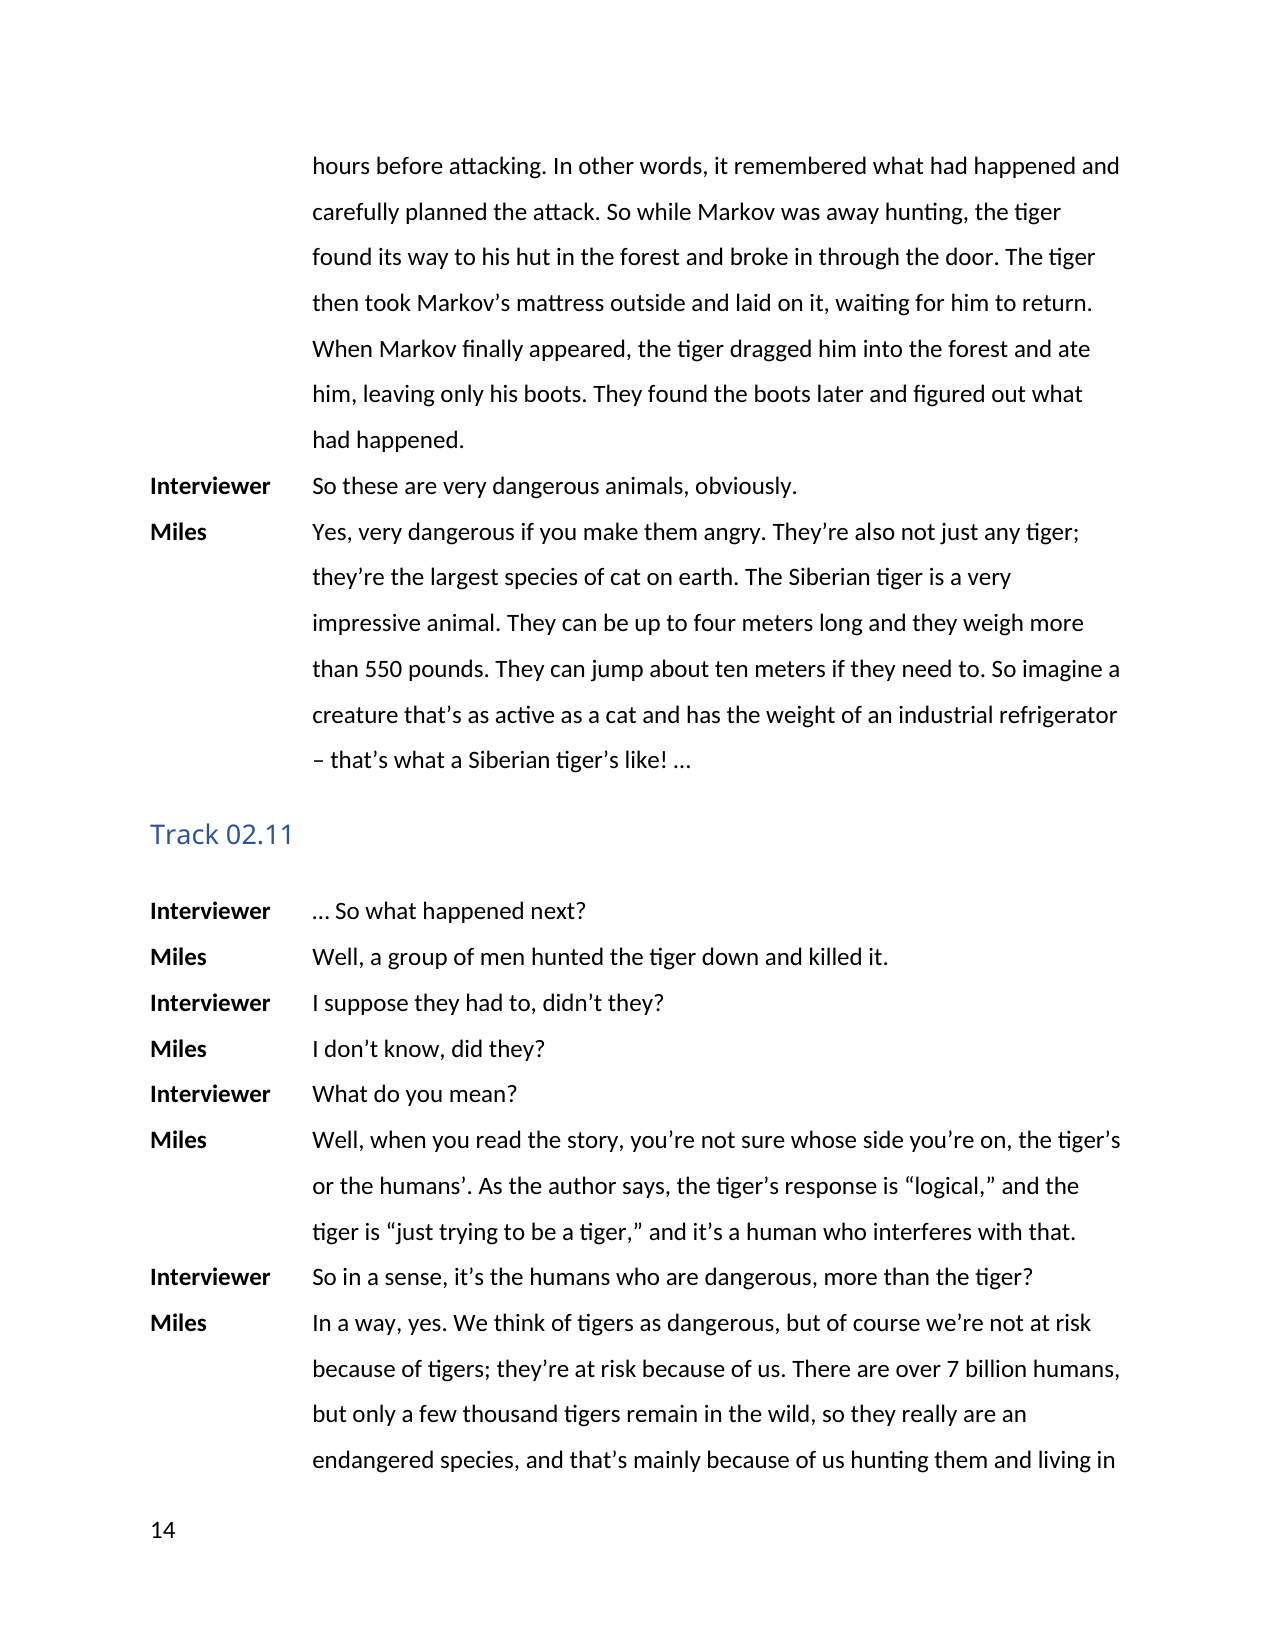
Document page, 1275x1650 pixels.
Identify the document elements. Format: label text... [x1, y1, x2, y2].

text Miles Well, when you read the story, you’re not sure whose side you’re on, the tiger’s or the humans’. As the author says, the tiger’s response is “logical,” and the tiger is “just trying to be a tiger,” and it’s a human who interferes with that. [150, 1124, 1125, 1246]
text Interviewer What do you mean? [150, 1078, 1125, 1109]
text Miles Yes, very dangerous if you make them angry. They’re also not just any tiger; they’re the largest species of cat on earth. The Siberian tiger is a very impressive animal. They can be up to four meters long and they weigh more than 550 pounds. They can jump about ten meters if they need to. So imagine a creature that’s as active as a cat and has the weight of an industrial refrigerator – that’s what a Siberian tiger’s like! … [150, 516, 1125, 775]
text Interviewer I suppose they had to, didn’t they? [150, 987, 1125, 1017]
text Interviewer So these are very dangerous animals, obviously. [150, 470, 1125, 501]
text Interviewer So in a sense, it’s the humans who are dangerous, more than the tiger? [150, 1261, 1125, 1292]
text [150, 150, 1125, 455]
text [150, 1307, 1125, 1475]
subtitle Track 02.11 [150, 815, 1125, 852]
text Miles Well, a group of men hunted the tiger down and killed it. [150, 941, 1125, 972]
text Miles I don’t know, did they? [150, 1033, 1125, 1063]
text Interviewer … So what happened next? [150, 896, 1125, 926]
